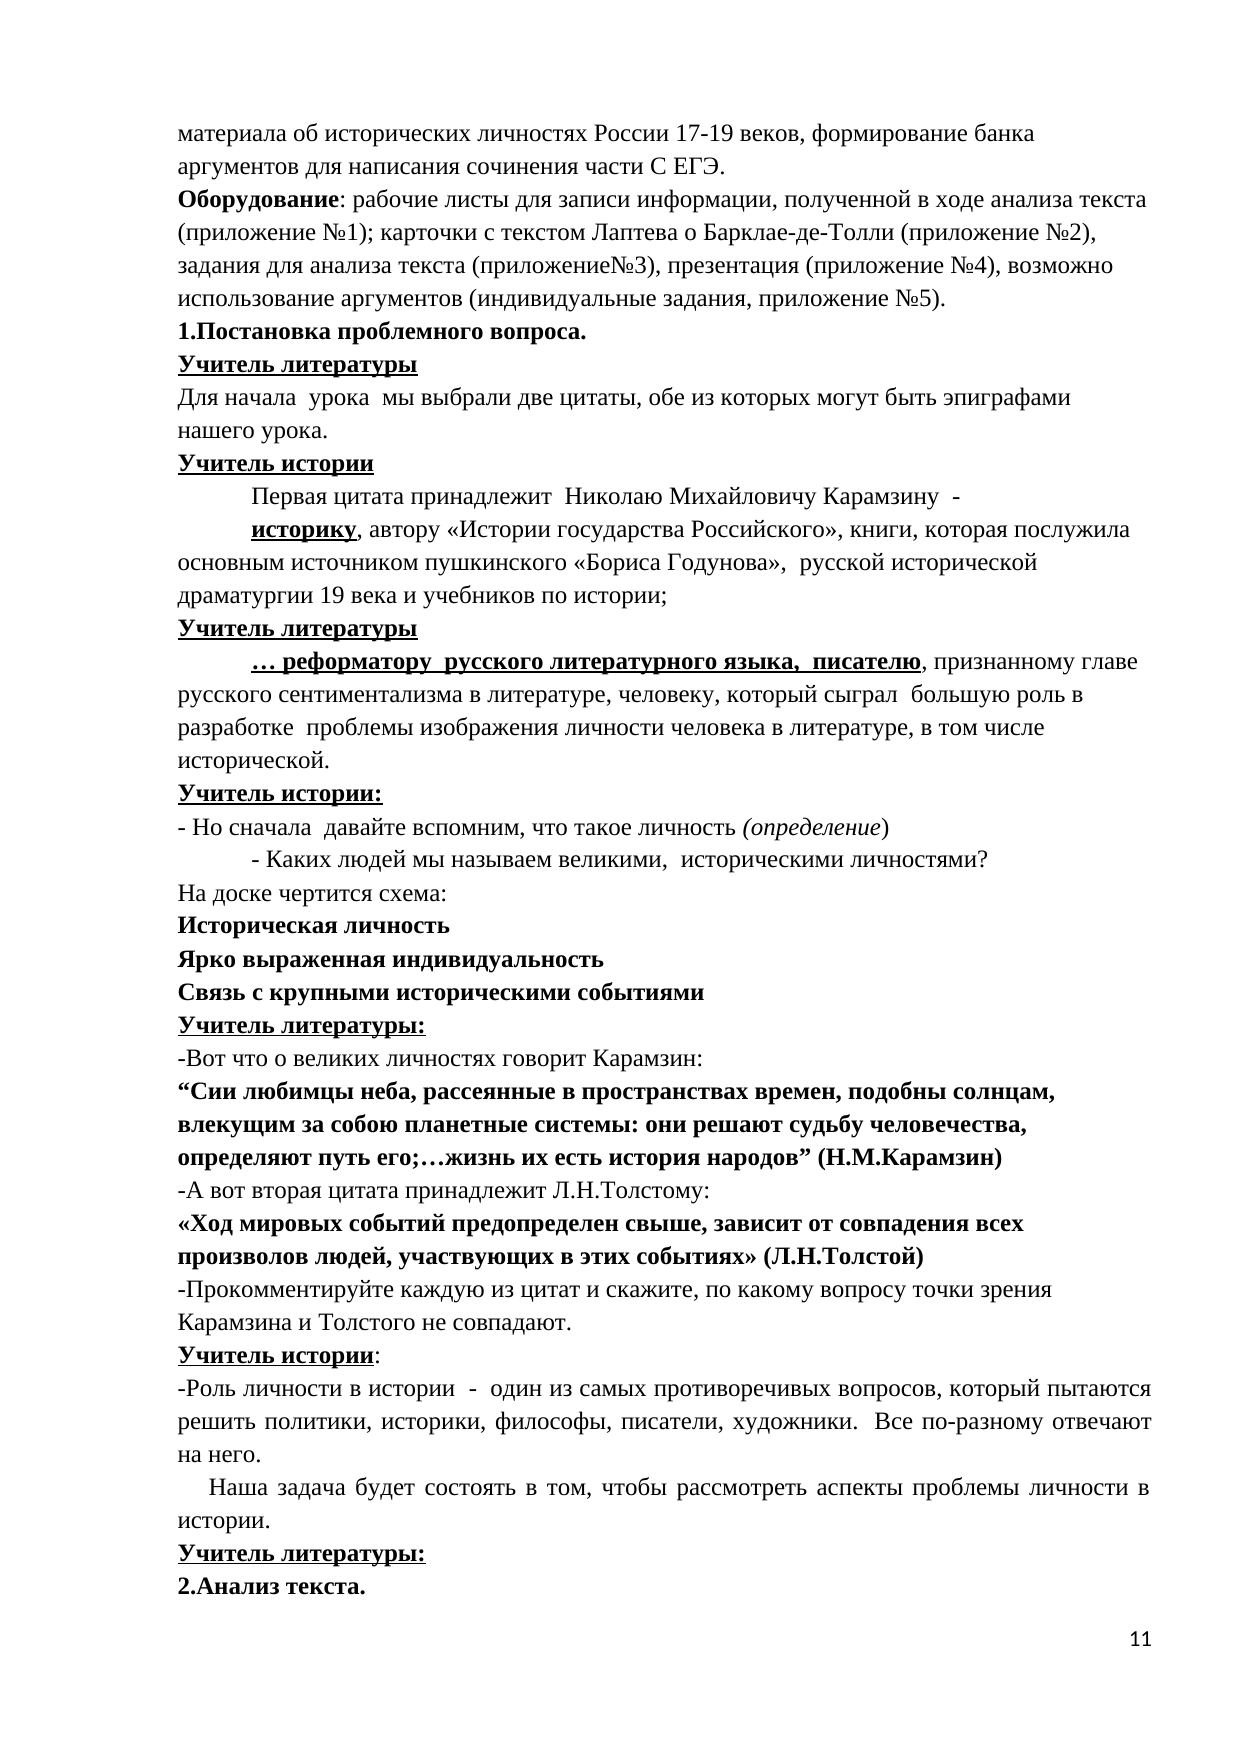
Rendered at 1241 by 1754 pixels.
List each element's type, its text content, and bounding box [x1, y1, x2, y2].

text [177, 118, 1152, 180]
text Учитель истории: [177, 1340, 1152, 1369]
text “Сии любимцы неба, рассеянные в пространствах времен, подобны солнцам, влекущим за собою планетные системы: они решают судьбу человечества, определяют путь его;…жизнь их есть история народов” (Н.М.Карамзин) [177, 1076, 1152, 1171]
text историку, автору «Истории государства Российского», книги, которая послужила основным источником пушкинского «Бориса Годунова», русской исторической драматургии 19 века и учебников по истории; [177, 514, 1152, 609]
text -Роль личности в истории - один из самых противоречивых вопросов, который пытаются решить политики, историки, философы, писатели, художники. Все по-разному отвечают на него. [177, 1373, 1152, 1468]
text Первая цитата принадлежит Николаю Михайловичу Карамзину - [177, 481, 1152, 510]
text Для начала урока мы выбрали две цитаты, обе из которых могут быть эпиграфами нашего урока. [177, 382, 1152, 444]
text Историческая личность [177, 911, 1152, 939]
text Учитель истории: [177, 778, 1152, 807]
text На доске чертится схема: [177, 878, 1152, 906]
text -Прокомментируйте каждую из цитат и скажите, по какому вопросу точки зрения Карамзина и Толстого не совпадают. [177, 1274, 1152, 1336]
text Учитель истории [177, 448, 1152, 477]
text «Ход мировых событий предопределен свыше, зависит от совпадения всех произволов людей, участвующих в этих событиях» (Л.Н.Толстой) [177, 1208, 1152, 1269]
text Наша задача будет состоять в том, чтобы рассмотреть аспекты проблемы личности в истории. [177, 1472, 1152, 1534]
text -А вот вторая цитата принадлежит Л.Н.Толстому: [177, 1175, 1152, 1203]
text Оборудование: рабочие листы для записи информации, полученной в ходе анализа текста (приложение №1); карточки с текстом Лаптева о Барклае-де-Толли (приложение №2), задания для анализа текста (приложение№3), презентация (приложение №4), возможно использование аргументов (индивидуальные задания, приложение №5). [177, 184, 1152, 312]
text Учитель литературы [177, 349, 1152, 378]
text Ярко выраженная индивидуальность [177, 944, 1152, 972]
text - Но сначала давайте вспомним, что такое личность (определение) [177, 812, 1152, 840]
text 1.Постановка проблемного вопроса. [177, 316, 1152, 345]
text 2.Анализ текста. [177, 1571, 1152, 1600]
text Связь с крупными историческими событиями [177, 977, 1152, 1005]
text Учитель литературы: [177, 1538, 1152, 1567]
text - Каких людей мы называем великими, историческими личностями? [177, 844, 1152, 873]
text Учитель литературы: [177, 1010, 1152, 1038]
text … реформатору русского литературного языка, писателю, признанному главе русского сентиментализма в литературе, человеку, который сыграл большую роль в разработке проблемы изображения личности человека в литературе, в том числе исторической. [177, 646, 1152, 774]
text -Вот что о великих личностях говорит Карамзин: [177, 1043, 1152, 1071]
text Учитель литературы [177, 613, 1152, 642]
